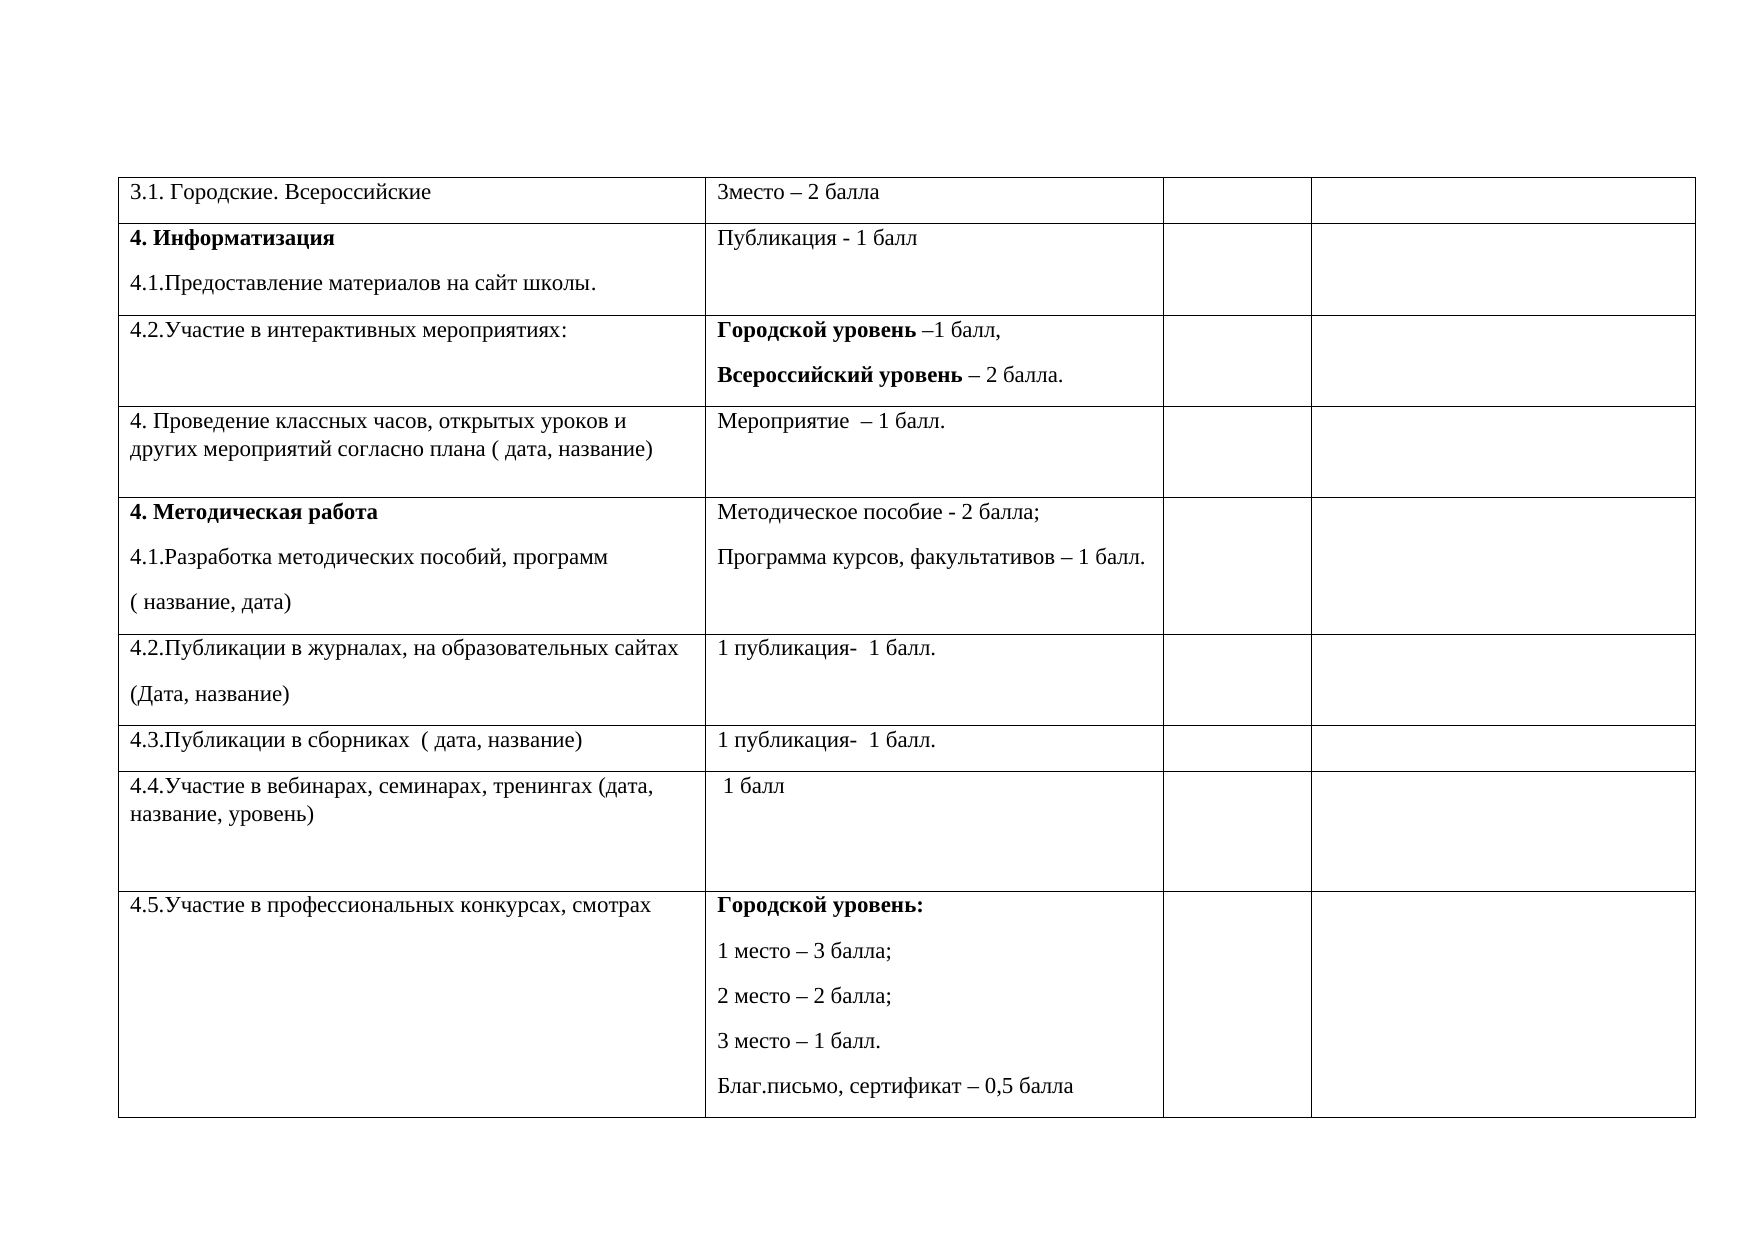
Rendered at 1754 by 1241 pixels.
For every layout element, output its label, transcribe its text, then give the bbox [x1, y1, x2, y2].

table_cell [1164, 178, 1311, 223]
table_cell [1164, 498, 1311, 633]
table_cell [1312, 726, 1695, 771]
table_cell [1312, 772, 1695, 891]
table_cell Публикация - 1 балл [706, 224, 1163, 314]
table_cell [1164, 407, 1311, 497]
table_cell [1312, 316, 1695, 406]
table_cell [119, 178, 705, 223]
table_cell [1164, 224, 1311, 314]
table_cell [1164, 726, 1311, 771]
table_cell [1312, 892, 1695, 1117]
table_cell Методическое пособие - 2 балла; Программа курсов, факультативов – 1 балл. [706, 498, 1163, 633]
table_cell 1 публикация- 1 балл. [706, 635, 1163, 725]
table_cell 1 балл [706, 772, 1163, 891]
table_cell 4.2.Публикации в журналах, на образовательных сайтах (Дата, название) [119, 635, 705, 725]
table_cell [1164, 892, 1311, 1117]
table_cell 4. Методическая работа 4.1.Разработка методических пособий, программ ( название, дата) [119, 498, 705, 633]
table_cell [1312, 498, 1695, 633]
table_cell [1312, 224, 1695, 314]
table_cell 4.4.Участие в вебинарах, семинарах, тренингах (дата, название, уровень) [119, 772, 705, 891]
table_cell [119, 892, 705, 1117]
table_cell 1 публикация- 1 балл. [706, 726, 1163, 771]
table_cell 4.2.Участие в интерактивных мероприятиях: [119, 316, 705, 406]
table_cell 4.3.Публикации в сборниках ( дата, название) [119, 726, 705, 771]
table_cell 4. Информатизация 4.1.Предоставление материалов на сайт школы. [119, 224, 705, 314]
table_cell Мероприятие – 1 балл. [706, 407, 1163, 497]
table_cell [706, 178, 1163, 223]
table_cell [1312, 635, 1695, 725]
table_cell [1164, 316, 1311, 406]
table_cell [1164, 772, 1311, 891]
table_cell [1312, 407, 1695, 497]
table_cell [1164, 635, 1311, 725]
table_cell Городской уровень –1 балл, Всероссийский уровень – 2 балла. [706, 316, 1163, 406]
table_cell [1312, 178, 1695, 223]
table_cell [706, 892, 1163, 1117]
table_cell 4. Проведение классных часов, открытых уроков и других мероприятий согласно плана ( дата, название) [119, 407, 705, 497]
